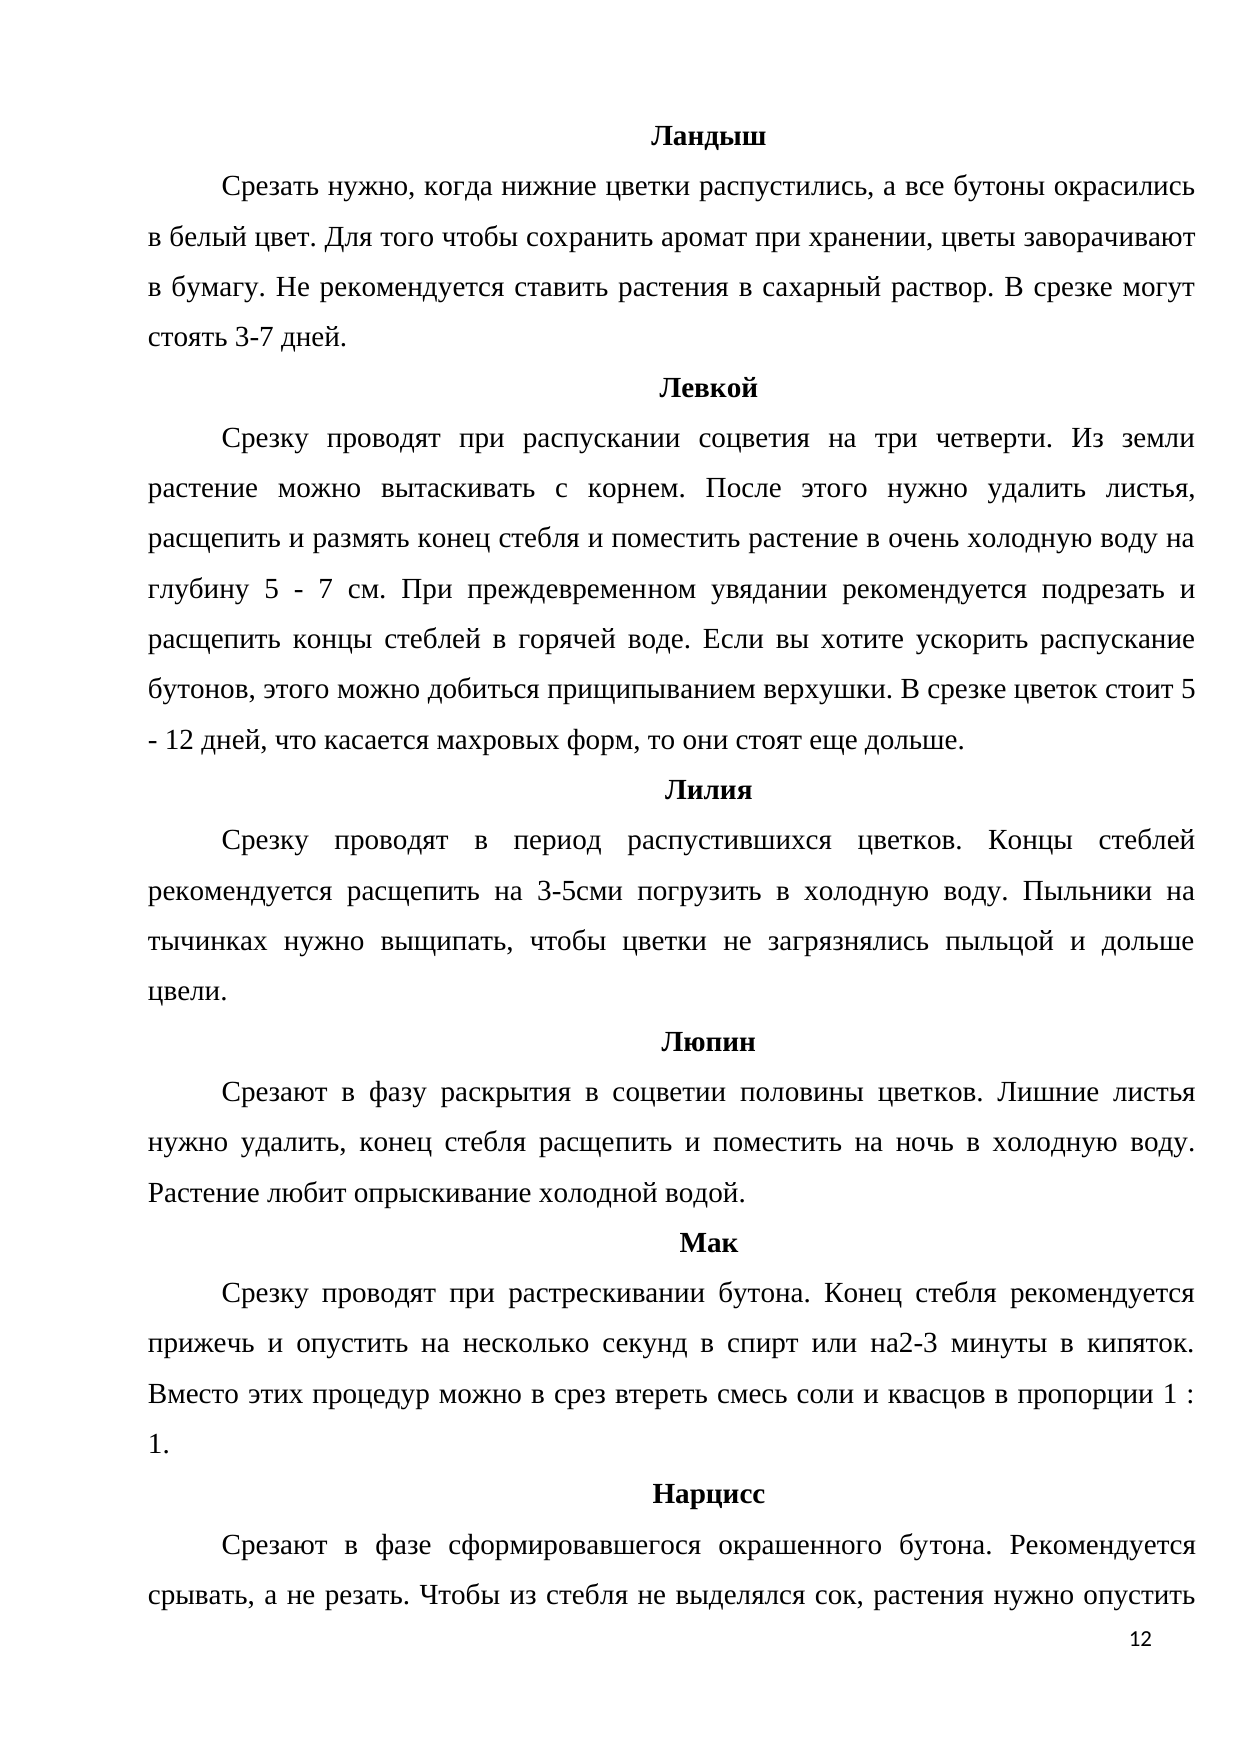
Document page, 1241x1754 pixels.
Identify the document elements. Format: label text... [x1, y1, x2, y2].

text Люпин [148, 1024, 1196, 1057]
text Нарцисс [148, 1477, 1196, 1510]
text Ландыш [148, 118, 1196, 152]
text Лилия [148, 772, 1196, 806]
text Левкой [148, 370, 1196, 403]
text Срезку проводят при растрескивании бутона. Конец стебля рекомендуется прижечь и опустить на несколько секунд в спирт или на2-3 минуты в кипяток. Вместо этих процедур можно в срез втереть смесь соли и квасцов в пропорции 1 : 1. [148, 1275, 1196, 1460]
text Срезку проводят в период распустившихся цветков. Концы стеблей рекомендуется расщепить на 3-5сми погрузить в холодную воду. Пыльники на тычинках нужно выщипать, чтобы цветки не загрязнялись пыльцой и дольше цвели. [148, 822, 1196, 1007]
text Мак [148, 1225, 1196, 1258]
text Срезку проводят при распускании соцветия на три четверти. Из земли растение можно вытаскивать с корнем. После этого нужно удалить листья, расщепить и размять конец стебля и поместить растение в очень холодную воду на глубину 5 - 7 см. При преждевременном увядании рекомендуется подрезать и расщепить концы стеблей в горячей воде. Если вы хотите ускорить распускание бутонов, этого можно добиться прищипыванием верхушки. В срезке цветок стоит 5 - 12 дней, что касается махровых форм, то они стоят еще дольше. [148, 420, 1196, 755]
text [148, 1527, 1196, 1611]
text Срезать нужно, когда нижние цветки распустились, а все бутоны окрасились в белый цвет. Для того чтобы сохранить аромат при хранении, цветы заворачивают в бумагу. Не рекомендуется ставить растения в сахарный раствор. В срезке могут стоять 3-7 дней. [148, 168, 1196, 353]
text Срезают в фазу раскрытия в соцветии половины цветков. Лишние листья нужно удалить, конец стебля расщепить и поместить на ночь в холодную воду. Растение любит опрыскивание холодной водой. [148, 1074, 1196, 1208]
